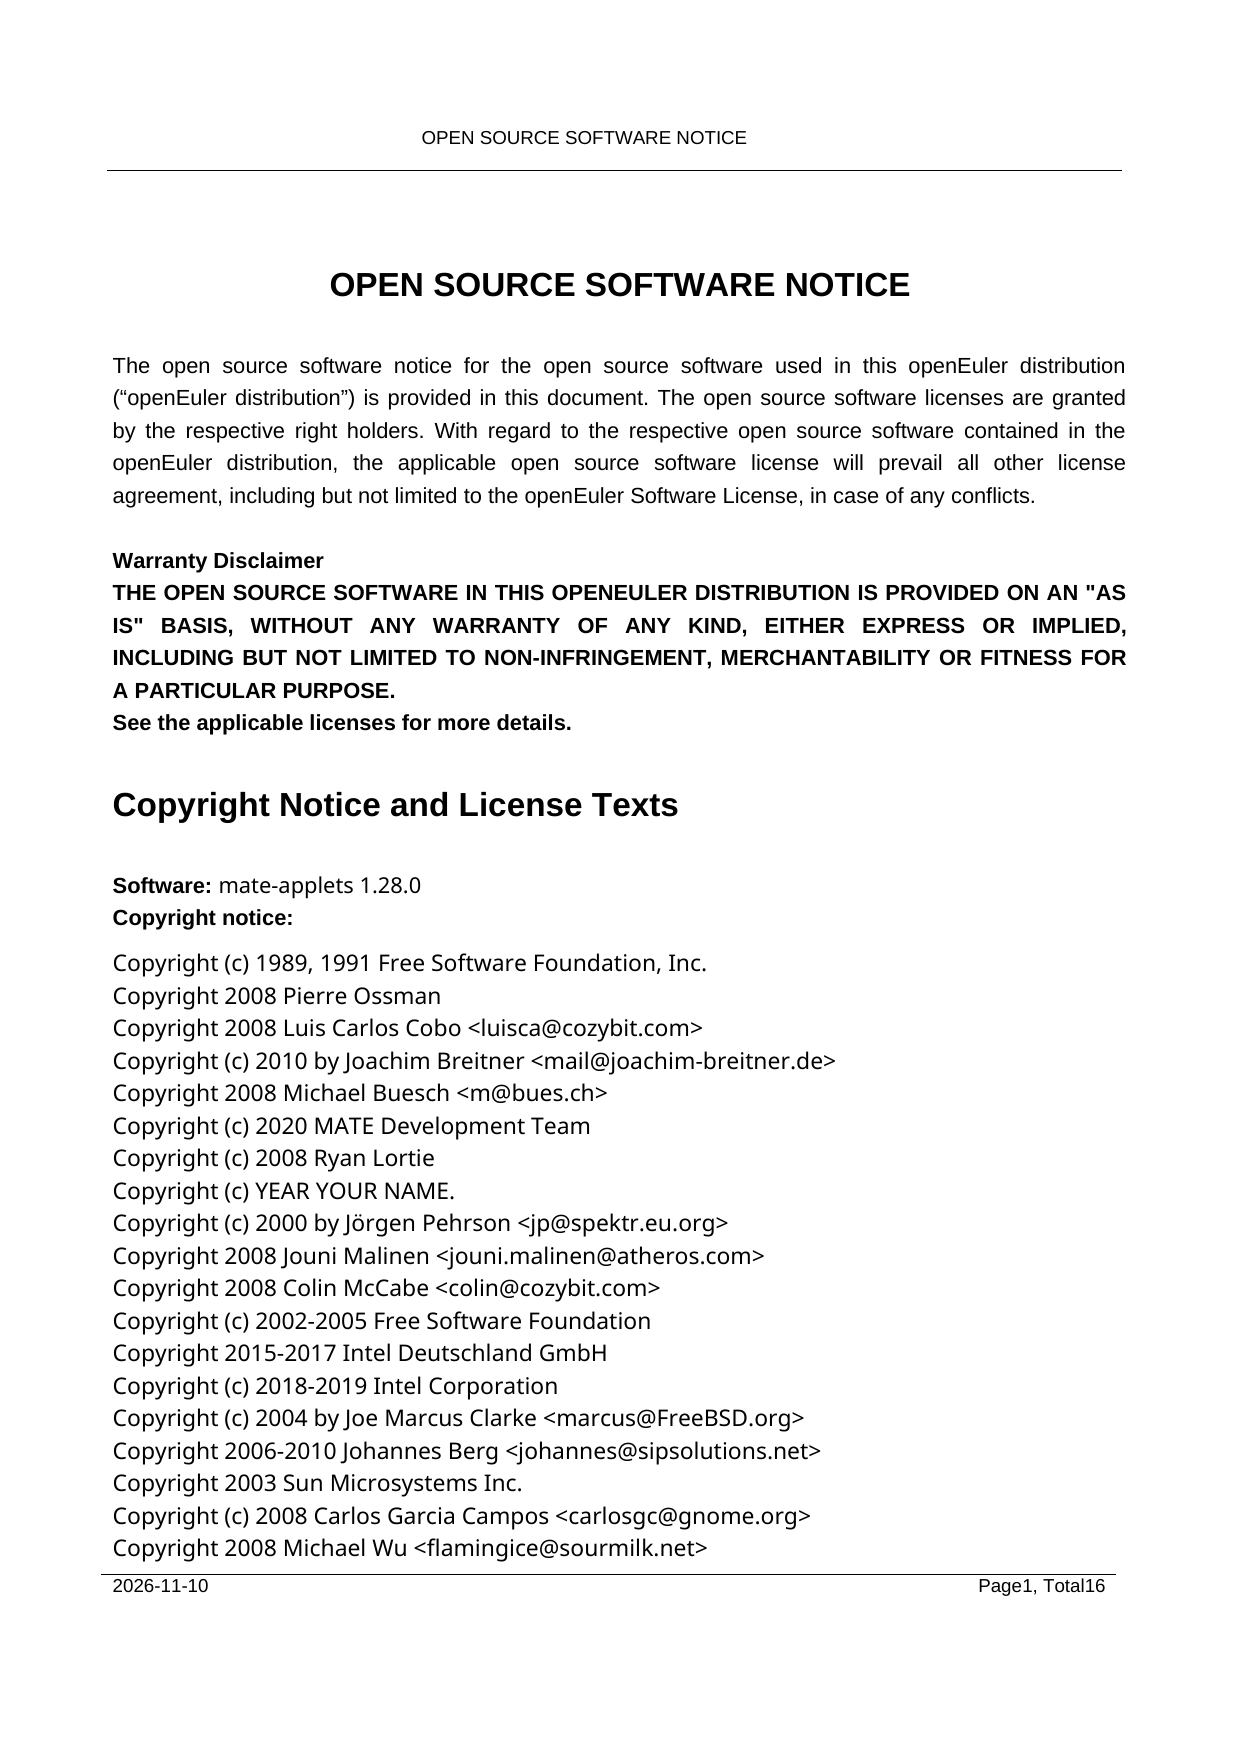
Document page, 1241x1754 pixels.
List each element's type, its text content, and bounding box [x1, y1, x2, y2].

title Software: mate-applets 1.28.0 [112, 869, 1128, 901]
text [112, 947, 1128, 1564]
text Warranty Disclaimer [112, 544, 1128, 576]
text THE OPEN SOURCE SOFTWARE IN THIS OPENEULER DISTRIBUTION IS PROVIDED ON AN "AS IS" BASIS, WITHOUT ANY WARRANTY OF ANY KIND, EITHER EXPRESS OR IMPLIED, INCLUDING BUT NOT LIMITED TO NON-INFRINGEMENT, MERCHANTABILITY OR FITNESS FOR A PARTICULAR PURPOSE. See the applicable licenses for more details. [112, 576, 1128, 739]
text Copyright notice: [112, 901, 1128, 934]
text OPEN SOURCE SOFTWARE NOTICE [112, 251, 1128, 316]
text Copyright Notice and License Texts [112, 771, 1128, 836]
text The open source software notice for the open source software used in this openEuler distribution (“openEuler distribution”) is provided in this document. The open source software licenses are granted by the respective right holders. With regard to the respective open source software contained in the openEuler distribution, the applicable open source software license will prevail all other license agreement, including but not limited to the openEuler Software License, in case of any conflicts. [112, 349, 1128, 511]
